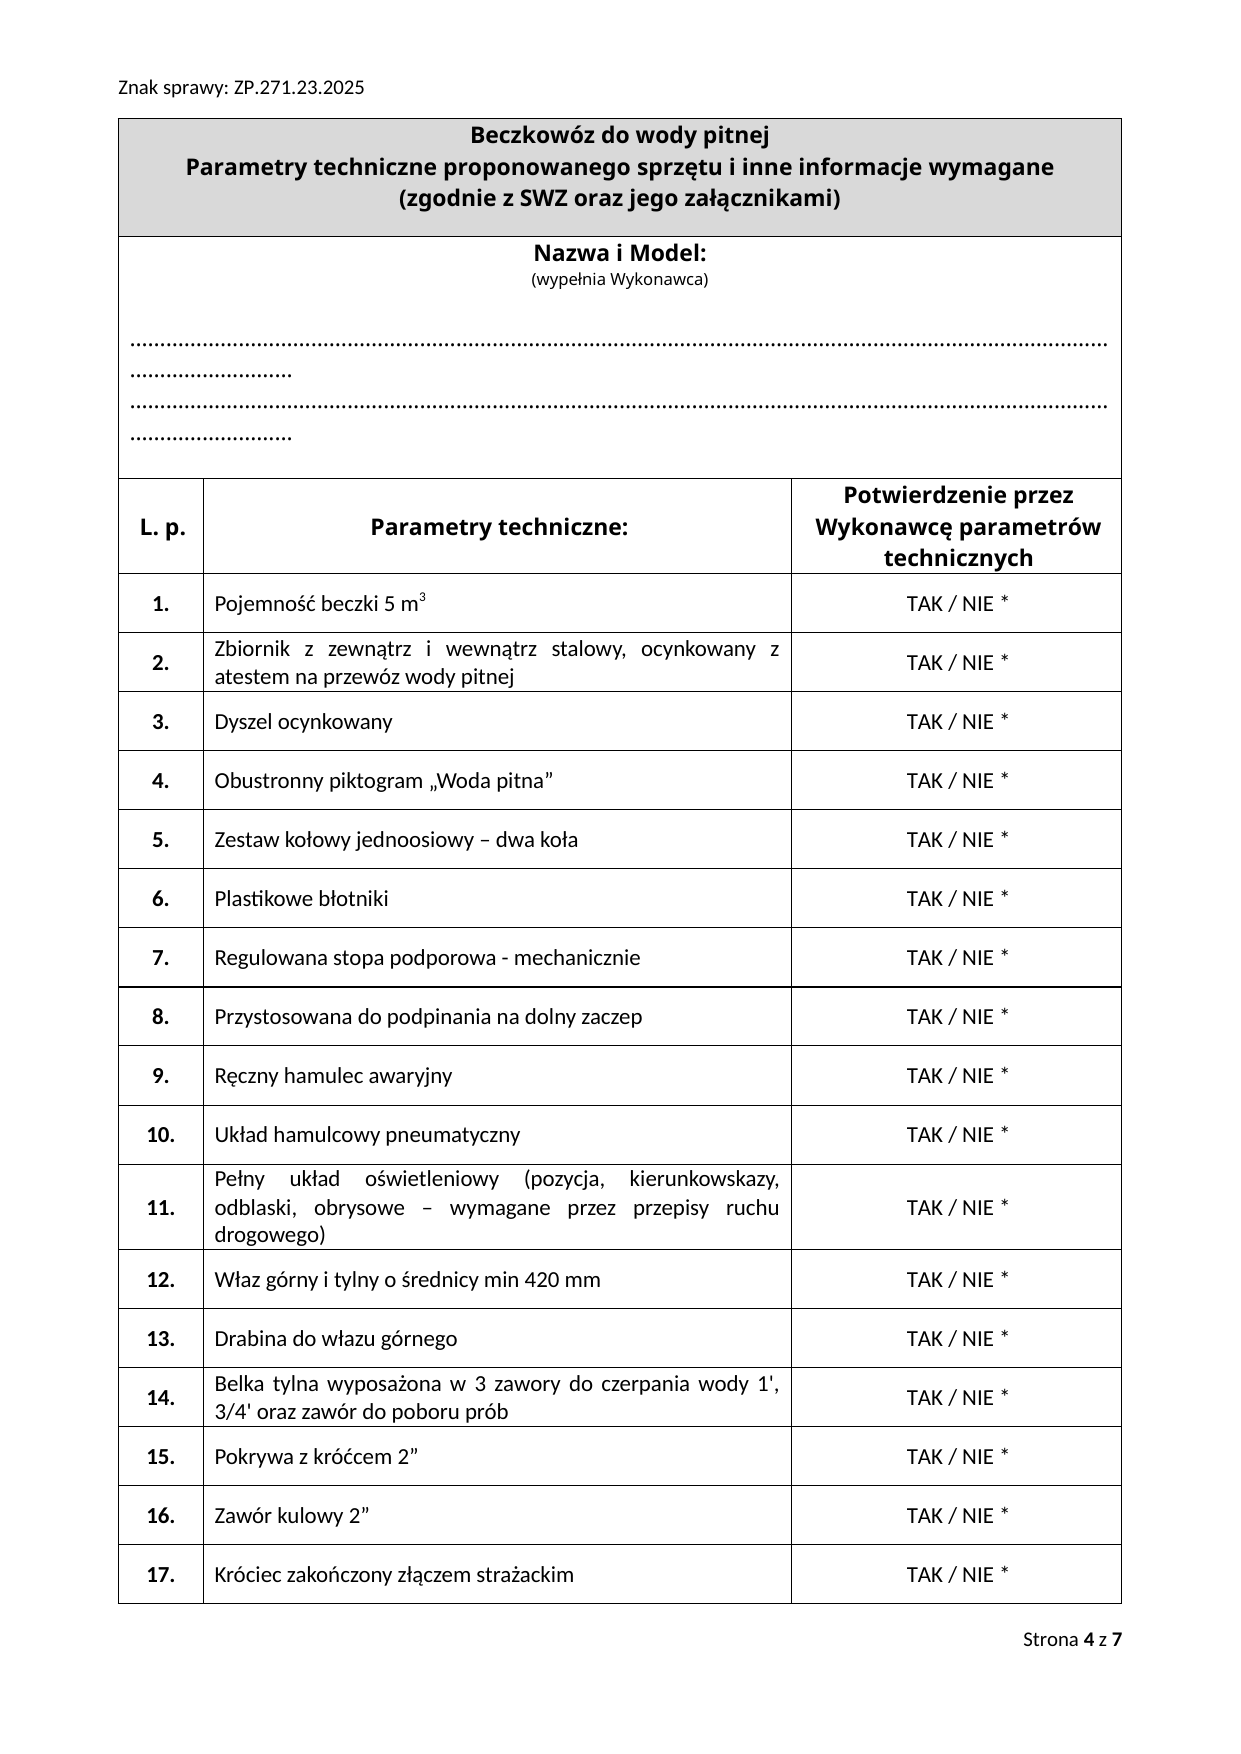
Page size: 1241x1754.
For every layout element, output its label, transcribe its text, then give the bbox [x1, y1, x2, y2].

table_cell Ręczny hamulec awaryjny [204, 1046, 791, 1104]
table_cell 1. [119, 574, 203, 632]
table_cell TAK / NIE * [792, 1165, 1121, 1249]
table_cell Zawór kulowy 2” [204, 1486, 791, 1544]
table_cell Pełny układ oświetleniowy (pozycja, kierunkowskazy, odblaski, obrysowe – wymagane przez przepisy ruchu drogowego) [204, 1165, 791, 1249]
table_cell TAK / NIE * [792, 1250, 1121, 1308]
table_cell Układ hamulcowy pneumatyczny [204, 1106, 791, 1163]
table_cell Króciec zakończony złączem strażackim [204, 1545, 791, 1603]
table_cell 12. [119, 1250, 203, 1308]
table_cell TAK / NIE * [792, 869, 1121, 927]
table_cell 13. [119, 1309, 203, 1367]
table_header Beczkowóz do wody pitnej Parametry techniczne proponowanego sprzętu i inne informacje wymagane (zgodnie z SWZ oraz jego załącznikami) [119, 119, 1121, 236]
table_cell TAK / NIE * [792, 1368, 1121, 1426]
table_cell 4. [119, 751, 203, 809]
table_cell Regulowana stopa podporowa - mechanicznie [204, 928, 791, 986]
table_cell Plastikowe błotniki [204, 869, 791, 927]
table_cell Nazwa i Model: (wypełnia Wykonawca) ……………………………………………………………………………………………………………………………………………………………………… ……………………………………………………………………………………………………………………………………………………………………… [119, 237, 1121, 478]
table_cell 16. [119, 1486, 203, 1544]
table_cell TAK / NIE * [792, 928, 1121, 986]
table_cell TAK / NIE * [792, 692, 1121, 750]
table_cell Pojemność beczki 5 m3 [204, 574, 791, 632]
table_cell Zestaw kołowy jednoosiowy – dwa koła [204, 810, 791, 868]
table_cell TAK / NIE * [792, 1046, 1121, 1104]
table_cell 9. [119, 1046, 203, 1104]
table_cell Potwierdzenie przez Wykonawcę parametrów technicznych [792, 479, 1121, 573]
table_cell 5. [119, 810, 203, 868]
table_cell 2. [119, 633, 203, 691]
table_cell TAK / NIE * [792, 1545, 1121, 1603]
table_cell TAK / NIE * [792, 574, 1121, 632]
table_cell 17. [119, 1545, 203, 1603]
table_cell TAK / NIE * [792, 633, 1121, 691]
table_cell Zbiornik z zewnątrz i wewnątrz stalowy, ocynkowany z atestem na przewóz wody pitnej [204, 633, 791, 691]
table_cell TAK / NIE * [792, 810, 1121, 868]
table_cell TAK / NIE * [792, 1427, 1121, 1485]
table_cell TAK / NIE * [792, 1486, 1121, 1544]
table_cell Belka tylna wyposażona w 3 zawory do czerpania wody 1', 3/4' oraz zawór do poboru prób [204, 1368, 791, 1426]
table_cell TAK / NIE * [792, 751, 1121, 809]
table_cell 15. [119, 1427, 203, 1485]
table_cell 10. [119, 1106, 203, 1163]
table_cell L. p. [119, 479, 203, 573]
table_cell 6. [119, 869, 203, 927]
table_cell TAK / NIE * [792, 1309, 1121, 1367]
table_cell Przystosowana do podpinania na dolny zaczep [204, 988, 791, 1045]
table_cell Właz górny i tylny o średnicy min 420 mm [204, 1250, 791, 1308]
table_cell 14. [119, 1368, 203, 1426]
table_cell 8. [119, 988, 203, 1045]
table_cell TAK / NIE * [792, 1106, 1121, 1163]
table_cell TAK / NIE * [792, 988, 1121, 1045]
table_cell Drabina do włazu górnego [204, 1309, 791, 1367]
table_cell Dyszel ocynkowany [204, 692, 791, 750]
table_cell Obustronny piktogram „Woda pitna” [204, 751, 791, 809]
table_cell 11. [119, 1165, 203, 1249]
table_cell 7. [119, 928, 203, 986]
table_cell Parametry techniczne: [204, 479, 791, 573]
table_cell 3. [119, 692, 203, 750]
table_cell Pokrywa z króćcem 2” [204, 1427, 791, 1485]
